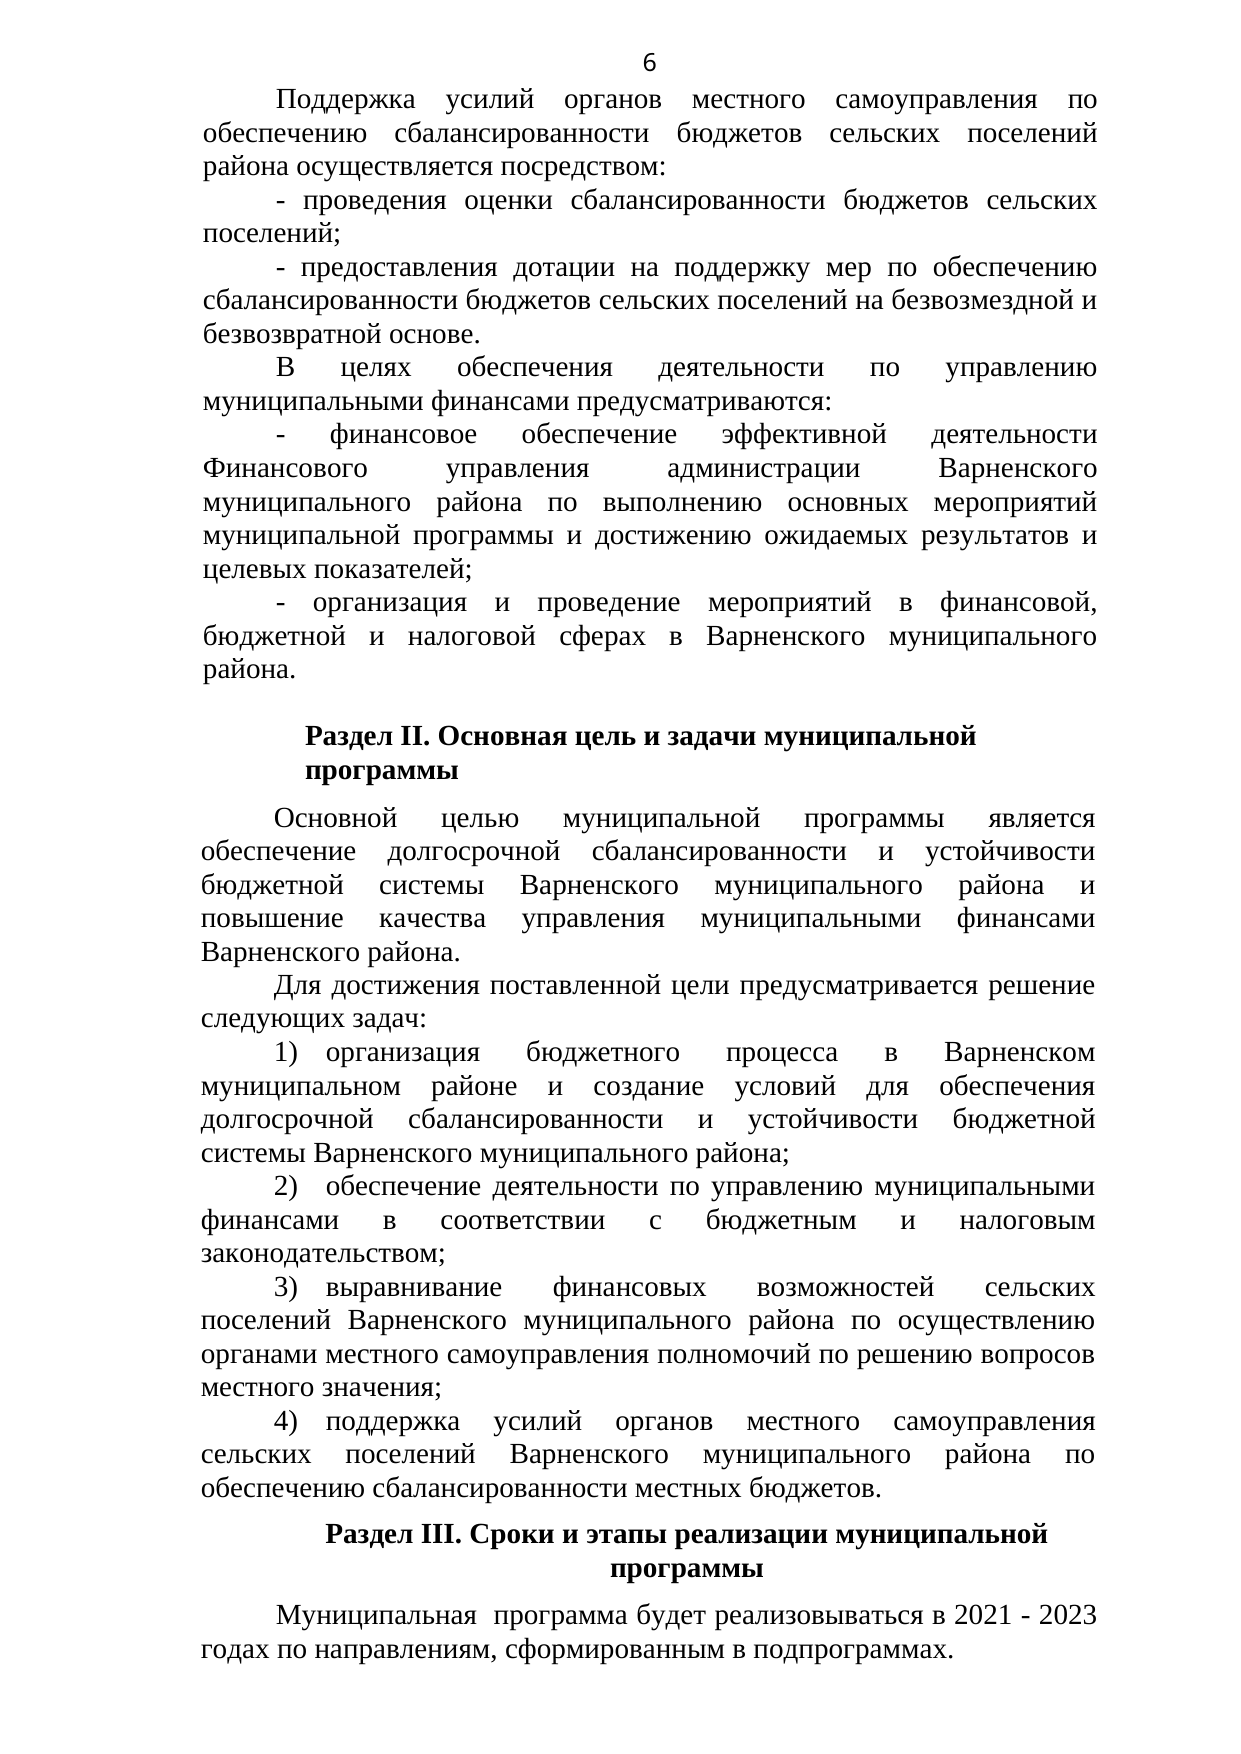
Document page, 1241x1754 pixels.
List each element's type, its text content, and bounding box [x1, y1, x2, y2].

text - предоставления дотации на поддержку мер по обеспечению сбалансированности бюджетов сельских поселений на безвозмездной и безвозвратной основе. [203, 249, 1098, 349]
text Раздел II. Основная цель и задачи муниципальной программы [305, 718, 1098, 786]
text Раздел III. Сроки и этапы реализации муниципальной программы [276, 1516, 1098, 1583]
list выравнивание финансовых возможностей сельских поселений Варненского муниципального района по осуществлению органами местного самоуправления полномочий по решению вопросов местного значения; [201, 1269, 1096, 1403]
text В целях обеспечения деятельности по управлению муниципальными финансами предусматриваются: [203, 349, 1098, 417]
text - финансовое обеспечение эффективной деятельности Финансового управления администрации Варненского муниципального района по выполнению основных мероприятий муниципальной программы и достижению ожидаемых результатов и целевых показателей; [203, 417, 1098, 584]
text Основной целью муниципальной программы является обеспечение долгосрочной сбалансированности и устойчивости бюджетной системы Варненского муниципального района и повышение качества управления муниципальными финансами Варненского района. [201, 800, 1096, 967]
list поддержка усилий органов местного самоуправления сельских поселений Варненского муниципального района по обеспечению сбалансированности местных бюджетов. [201, 1403, 1096, 1504]
text - проведения оценки сбалансированности бюджетов сельских поселений; [203, 182, 1098, 249]
text Муниципальная программа будет реализовываться в 2021 - 2023 годах по направлениям, сформированным в подпрограммах. [201, 1597, 1098, 1664]
list организация бюджетного процесса в Варненском муниципальном районе и создание условий для обеспечения долгосрочной сбалансированности и устойчивости бюджетной системы Варненского муниципального района; [201, 1034, 1096, 1169]
text Для достижения поставленной цели предусматривается решение следующих задач: [201, 967, 1096, 1034]
text Поддержка усилий органов местного самоуправления по обеспечению сбалансированности бюджетов сельских поселений района осуществляется посредством: [203, 81, 1098, 182]
text - организация и проведение мероприятий в финансовой, бюджетной и налоговой сферах в Варненского муниципального района. [203, 584, 1098, 685]
list обеспечение деятельности по управлению муниципальными финансами в соответствии с бюджетным и налоговым законодательством; [201, 1169, 1096, 1269]
